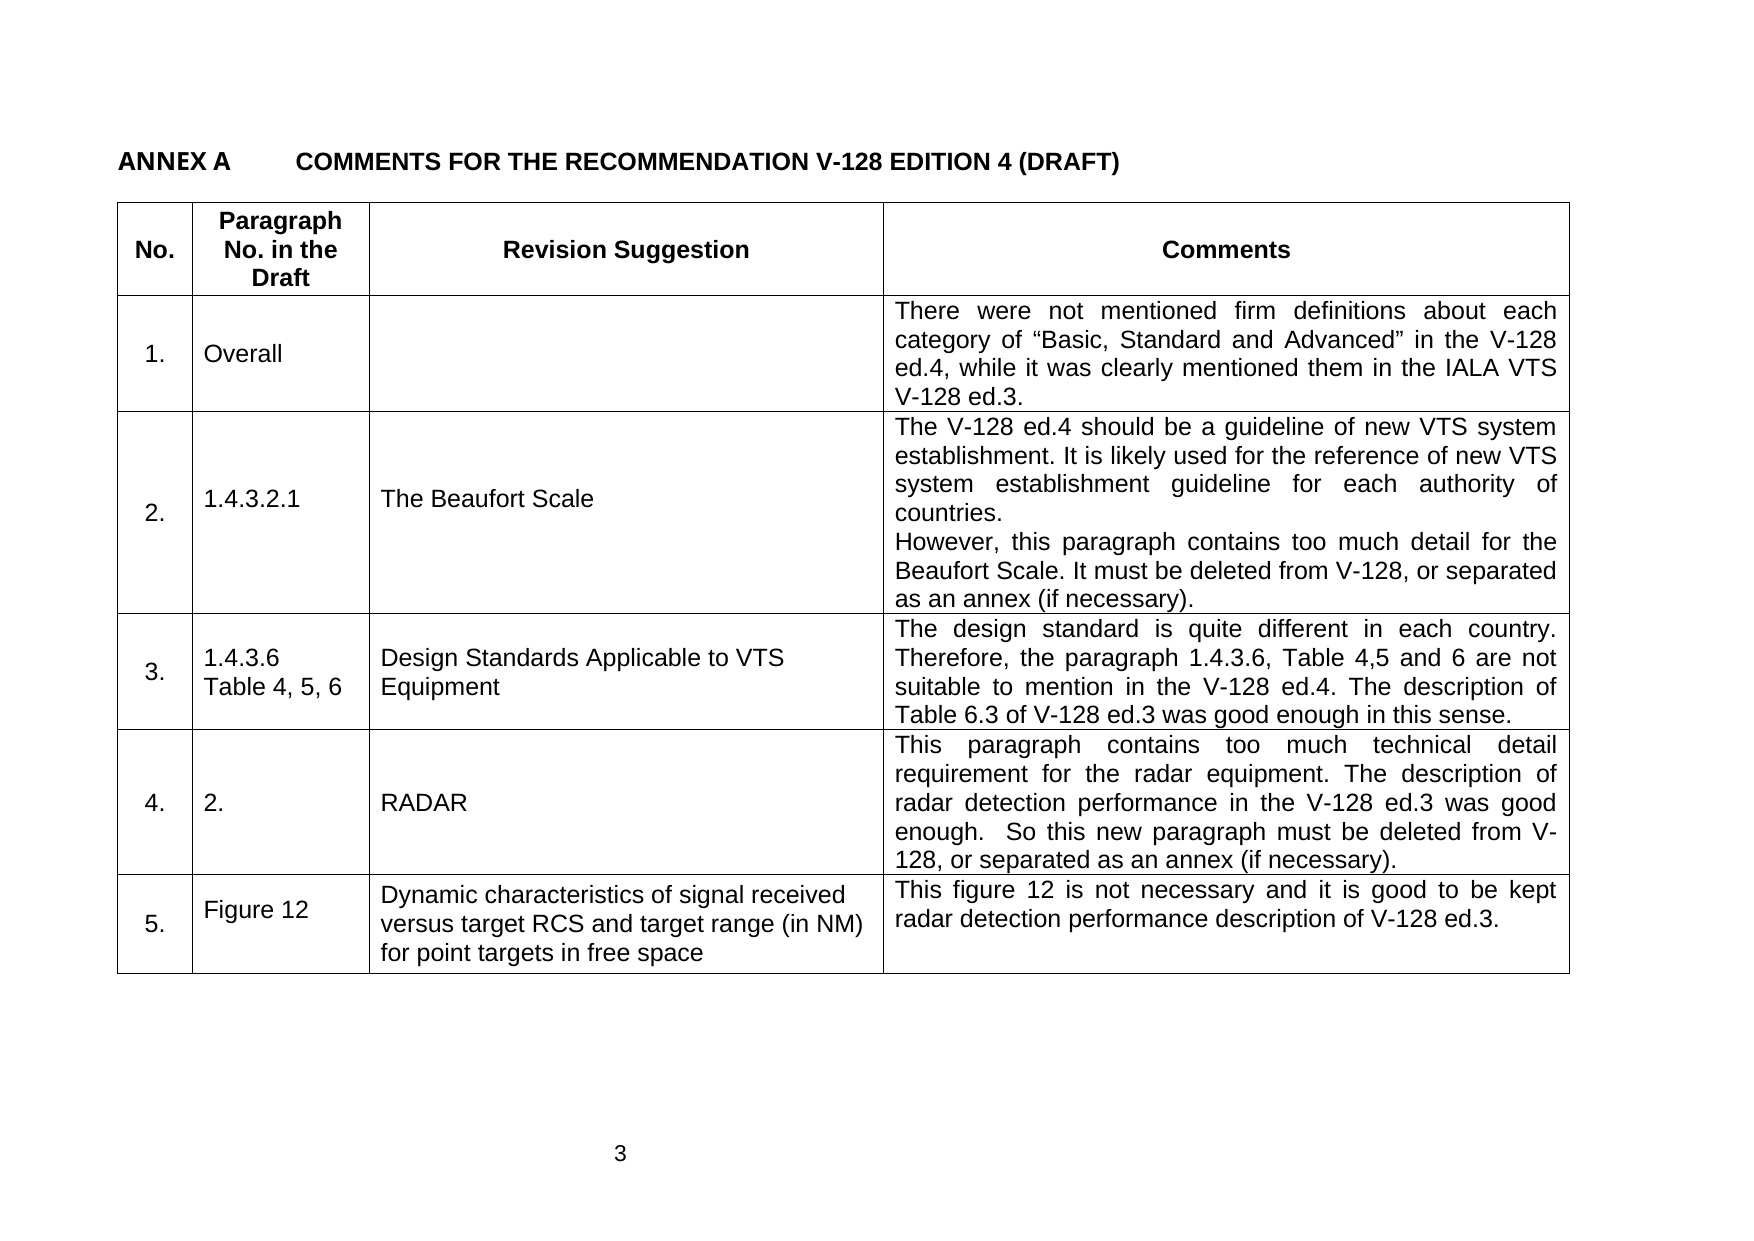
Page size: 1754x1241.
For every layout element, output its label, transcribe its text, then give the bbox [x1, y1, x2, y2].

table_header Comments [884, 203, 1569, 295]
table_cell RADAR [370, 730, 883, 874]
table_cell 4. [118, 730, 192, 874]
table_cell [370, 296, 883, 411]
table_header Paragraph No. in the Draft [193, 203, 369, 295]
table_header Revision Suggestion [370, 203, 883, 295]
table_cell Figure 12 [193, 875, 369, 972]
table_cell Overall [193, 296, 369, 411]
table_cell This figure 12 is not necessary and it is good to be kept radar detection performance description of V-128 ed.3. [884, 875, 1569, 972]
table_cell 1.4.3.6 Table 4, 5, 6 [193, 614, 369, 729]
table_cell The V-128 ed.4 should be a guideline of new VTS system establishment. It is likely used for the reference of new VTS system establishment guideline for each authority of countries. However, this paragraph contains too much detail for the Beaufort Scale. It must be deleted from V-128, or separated as an annex (if necessary). [884, 412, 1569, 613]
table_cell 3. [118, 614, 192, 729]
table_cell 1.4.3.2.1 [193, 412, 369, 613]
table_cell 1. [118, 296, 192, 411]
table_cell Dynamic characteristics of signal received versus target RCS and target range (in NM) for point targets in free space [370, 875, 883, 972]
table_cell The design standard is quite different in each country. Therefore, the paragraph 1.4.3.6, Table 4,5 and 6 are not suitable to mention in the V-128 ed.4. The description of Table 6.3 of V-128 ed.3 was good enough in this sense. [884, 614, 1569, 729]
table_cell 2. [118, 412, 192, 613]
table_cell This paragraph contains too much technical detail requirement for the radar equipment. The description of radar detection performance in the V-128 ed.3 was good enough. So this new paragraph must be deleted from V-128, or separated as an annex (if necessary). [884, 730, 1569, 874]
table_cell The Beaufort Scale [370, 412, 883, 613]
table_cell 5. [118, 875, 192, 972]
table_cell 2. [193, 730, 369, 874]
table_header No. [118, 203, 192, 295]
text CoMMENTS FOR THE recommendation V-128 EDITION 4 (DRAFT) [118, 143, 1680, 177]
table_cell There were not mentioned firm definitions about each category of “Basic, Standard and Advanced” in the V-128 ed.4, while it was clearly mentioned them in the IALA VTS V-128 ed.3. [884, 296, 1569, 411]
table_cell Design Standards Applicable to VTS Equipment [370, 614, 883, 729]
